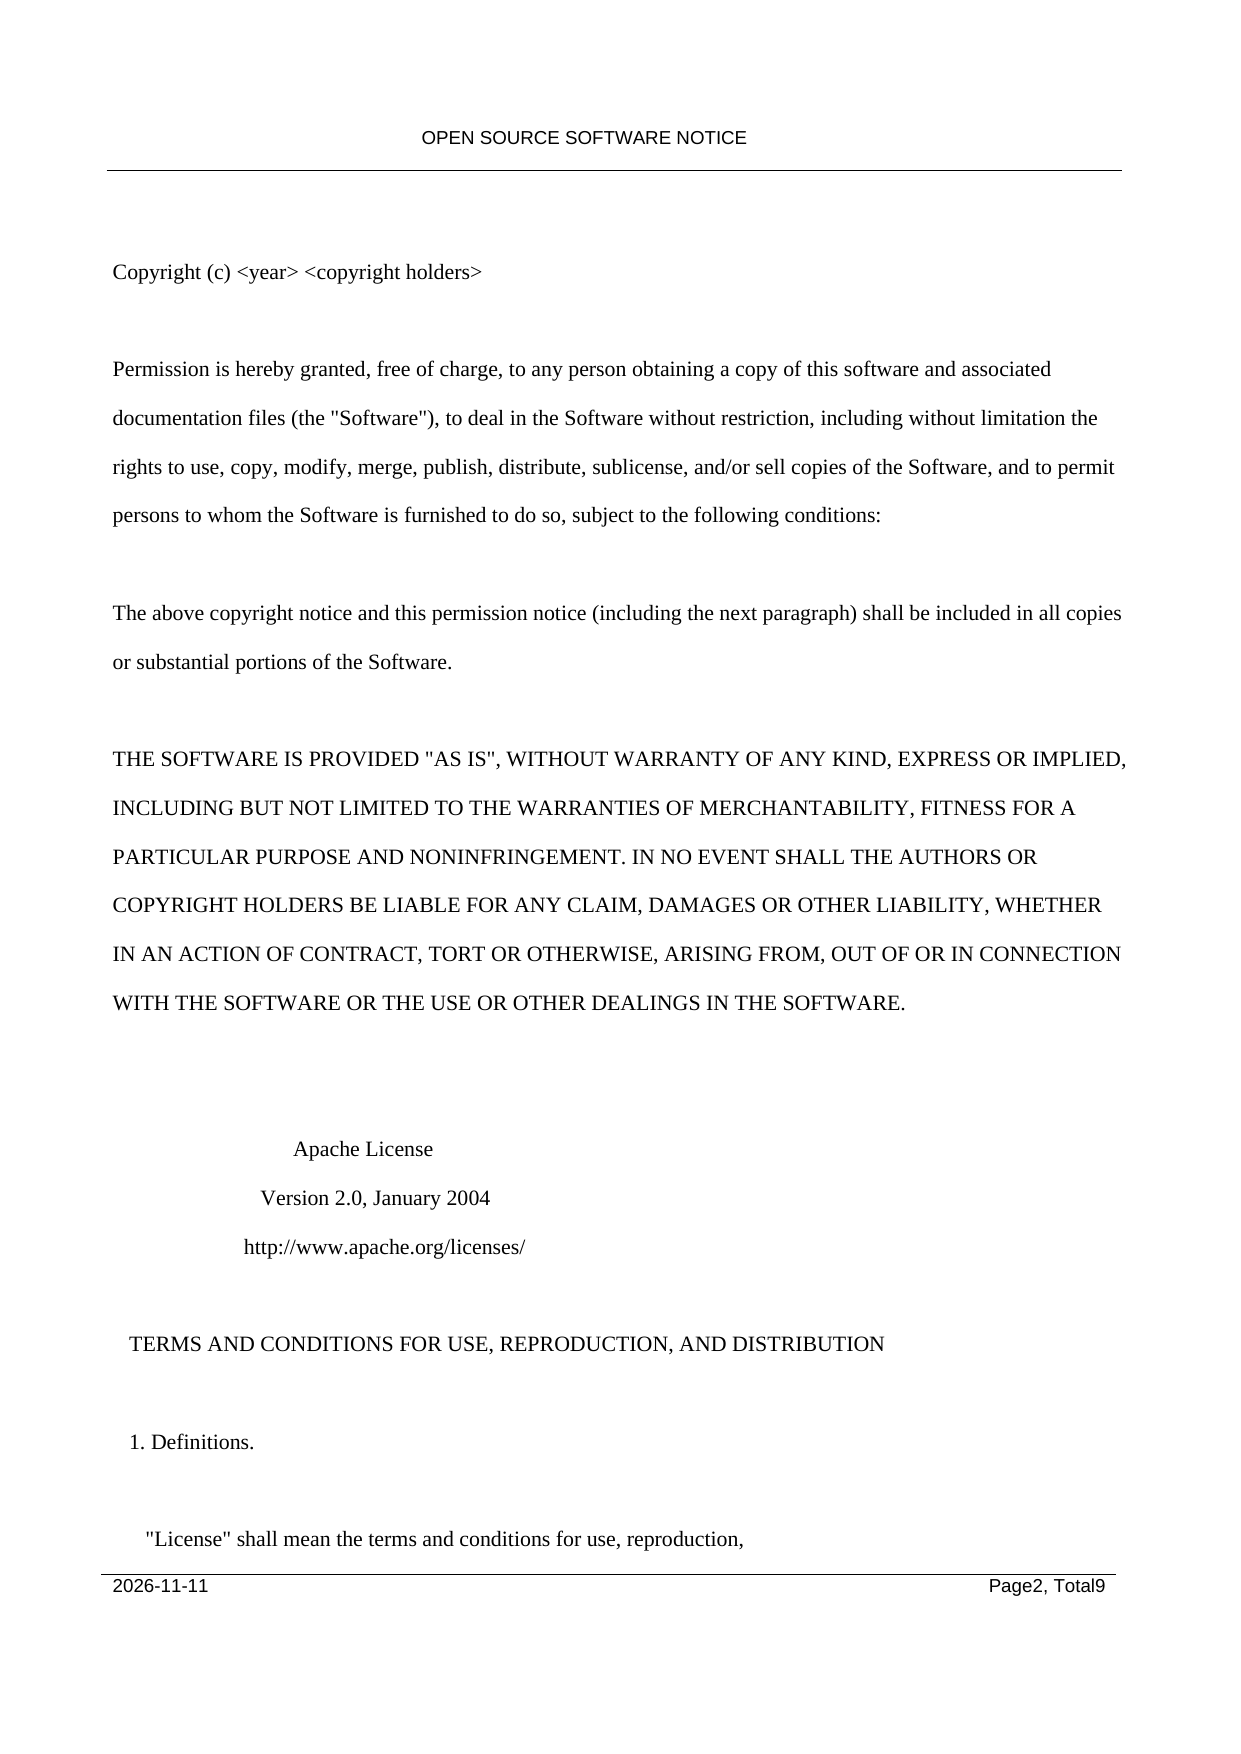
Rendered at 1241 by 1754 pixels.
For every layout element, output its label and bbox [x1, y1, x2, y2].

text [112, 206, 1128, 1555]
